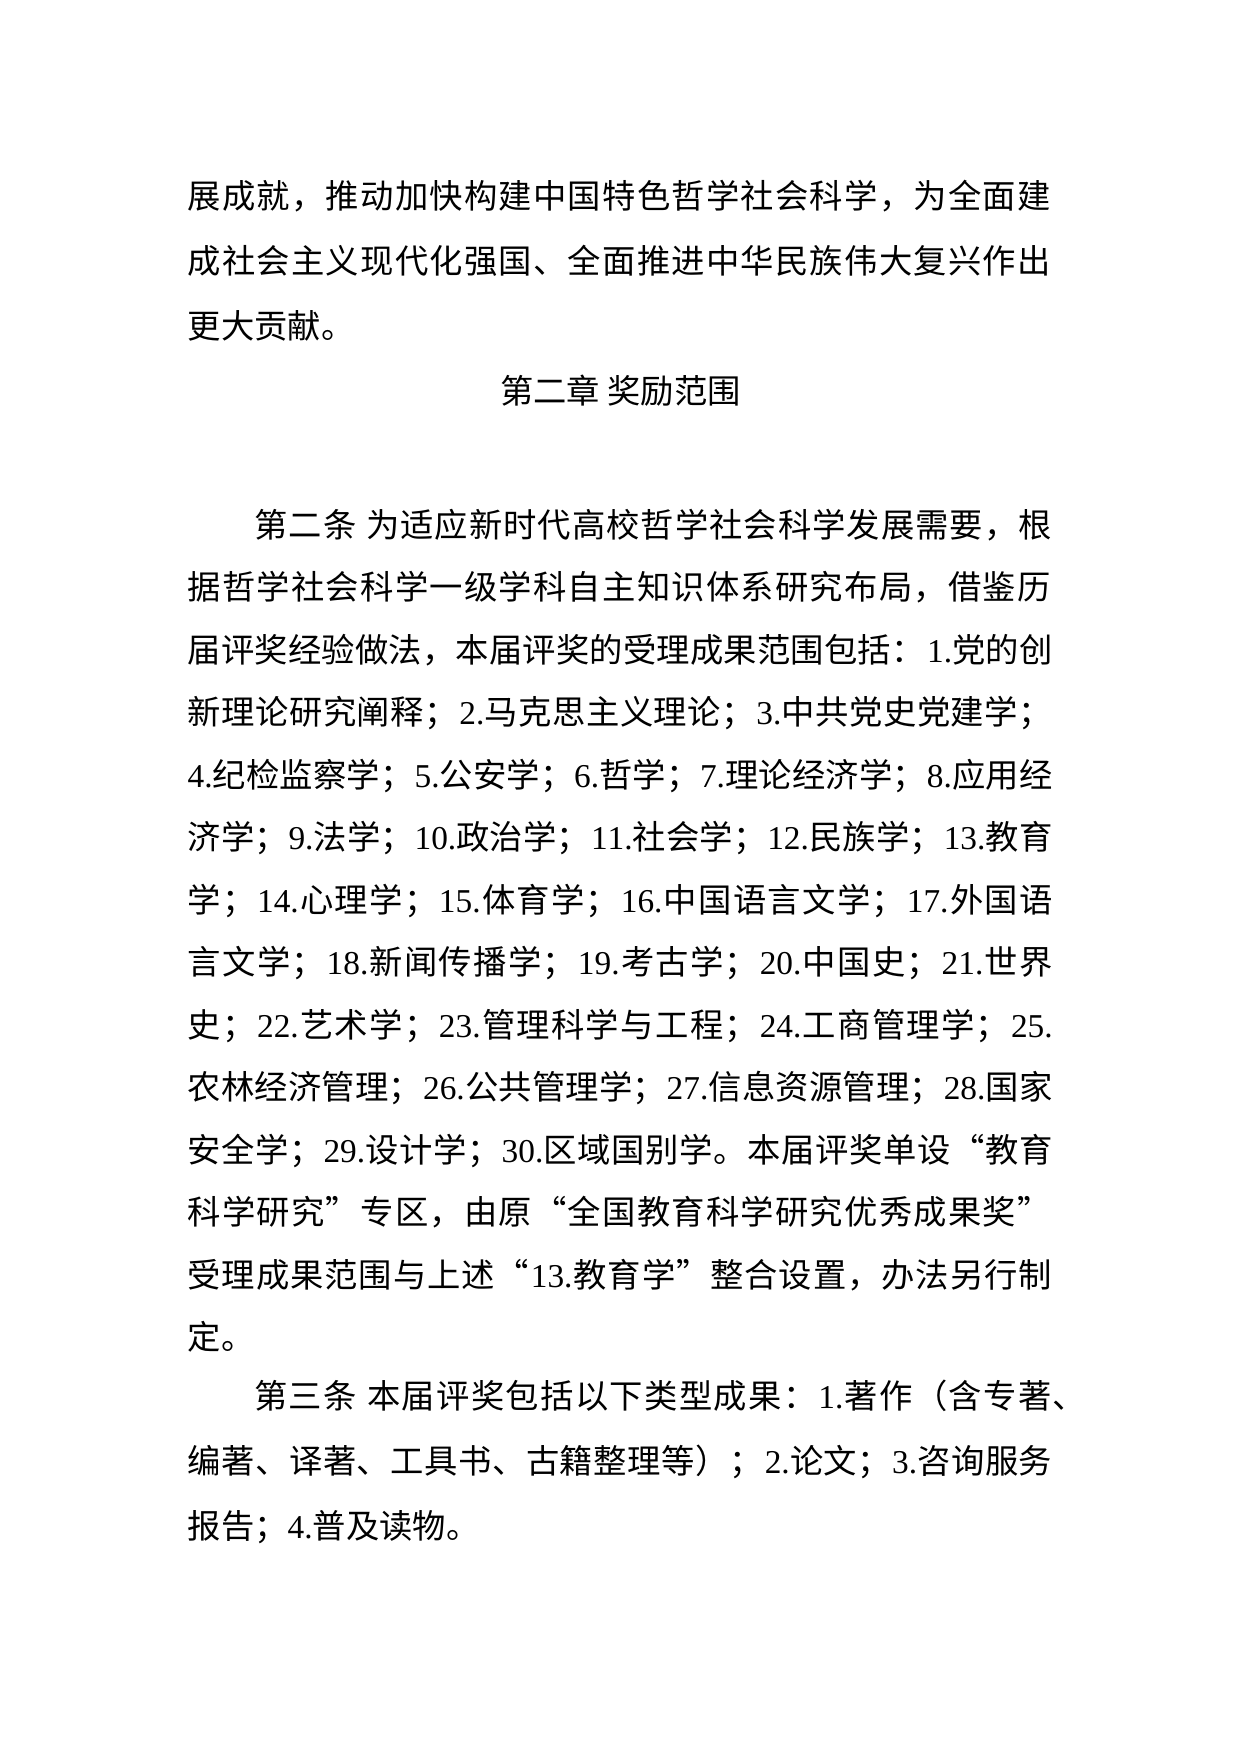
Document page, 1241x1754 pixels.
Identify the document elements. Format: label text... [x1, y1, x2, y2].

text 第三条 本届评奖包括以下类型成果：1.著作（含专著、编著、译著、工具书、古籍整理等）；2.论文；3.咨询服务报告；4.普及读物。 [187, 1362, 1053, 1557]
text 第二条 为适应新时代高校哲学社会科学发展需要，根据哲学社会科学一级学科自主知识体系研究布局，借鉴历届评奖经验做法，本届评奖的受理成果范围包括：1.党的创新理论研究阐释；2.马克思主义理论；3.中共党史党建学；4.纪检监察学；5.公安学；6.哲学；7.理论经济学；8.应用经济学；9.法学；10.政治学；11.社会学；12.民族学；13.教育学；14.心理学；15.体育学；16.中国语言文学；17.外国语言文学；18.新闻传播学；19.考古学；20.中国史；21.世界史；22.艺术学；23.管理科学与工程；24.工商管理学；25.农林经济管理；26.公共管理学；27.信息资源管理；28.国家安全学；29.设计学；30.区域国别学。本届评奖单设“教育科学研究”专区，由原“全国教育科学研究优秀成果奖”受理成果范围与上述“13.教育学”整合设置，办法另行制定。 [187, 487, 1053, 1362]
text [187, 162, 1053, 357]
text 第二章 奖励范围 [187, 357, 1053, 422]
